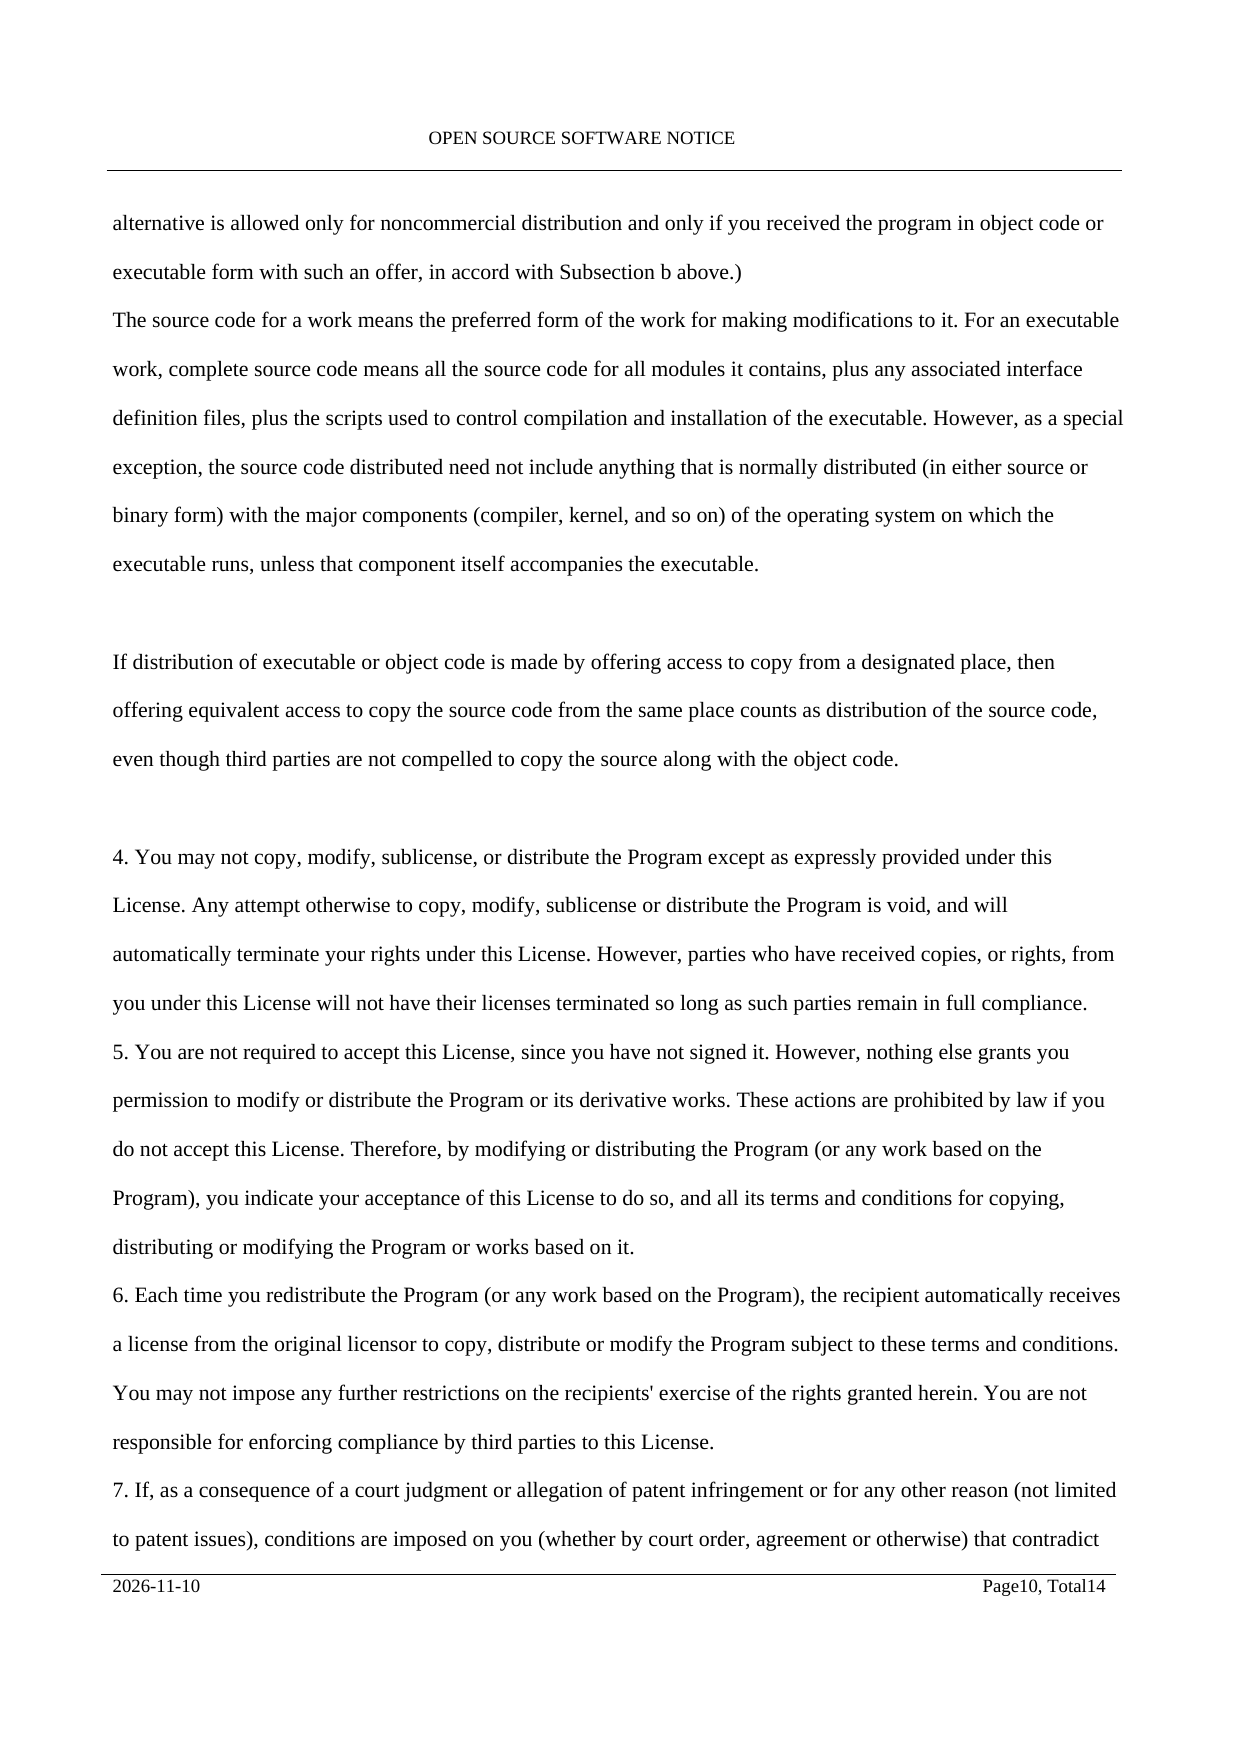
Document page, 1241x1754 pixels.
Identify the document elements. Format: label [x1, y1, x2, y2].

text [112, 206, 1128, 1555]
